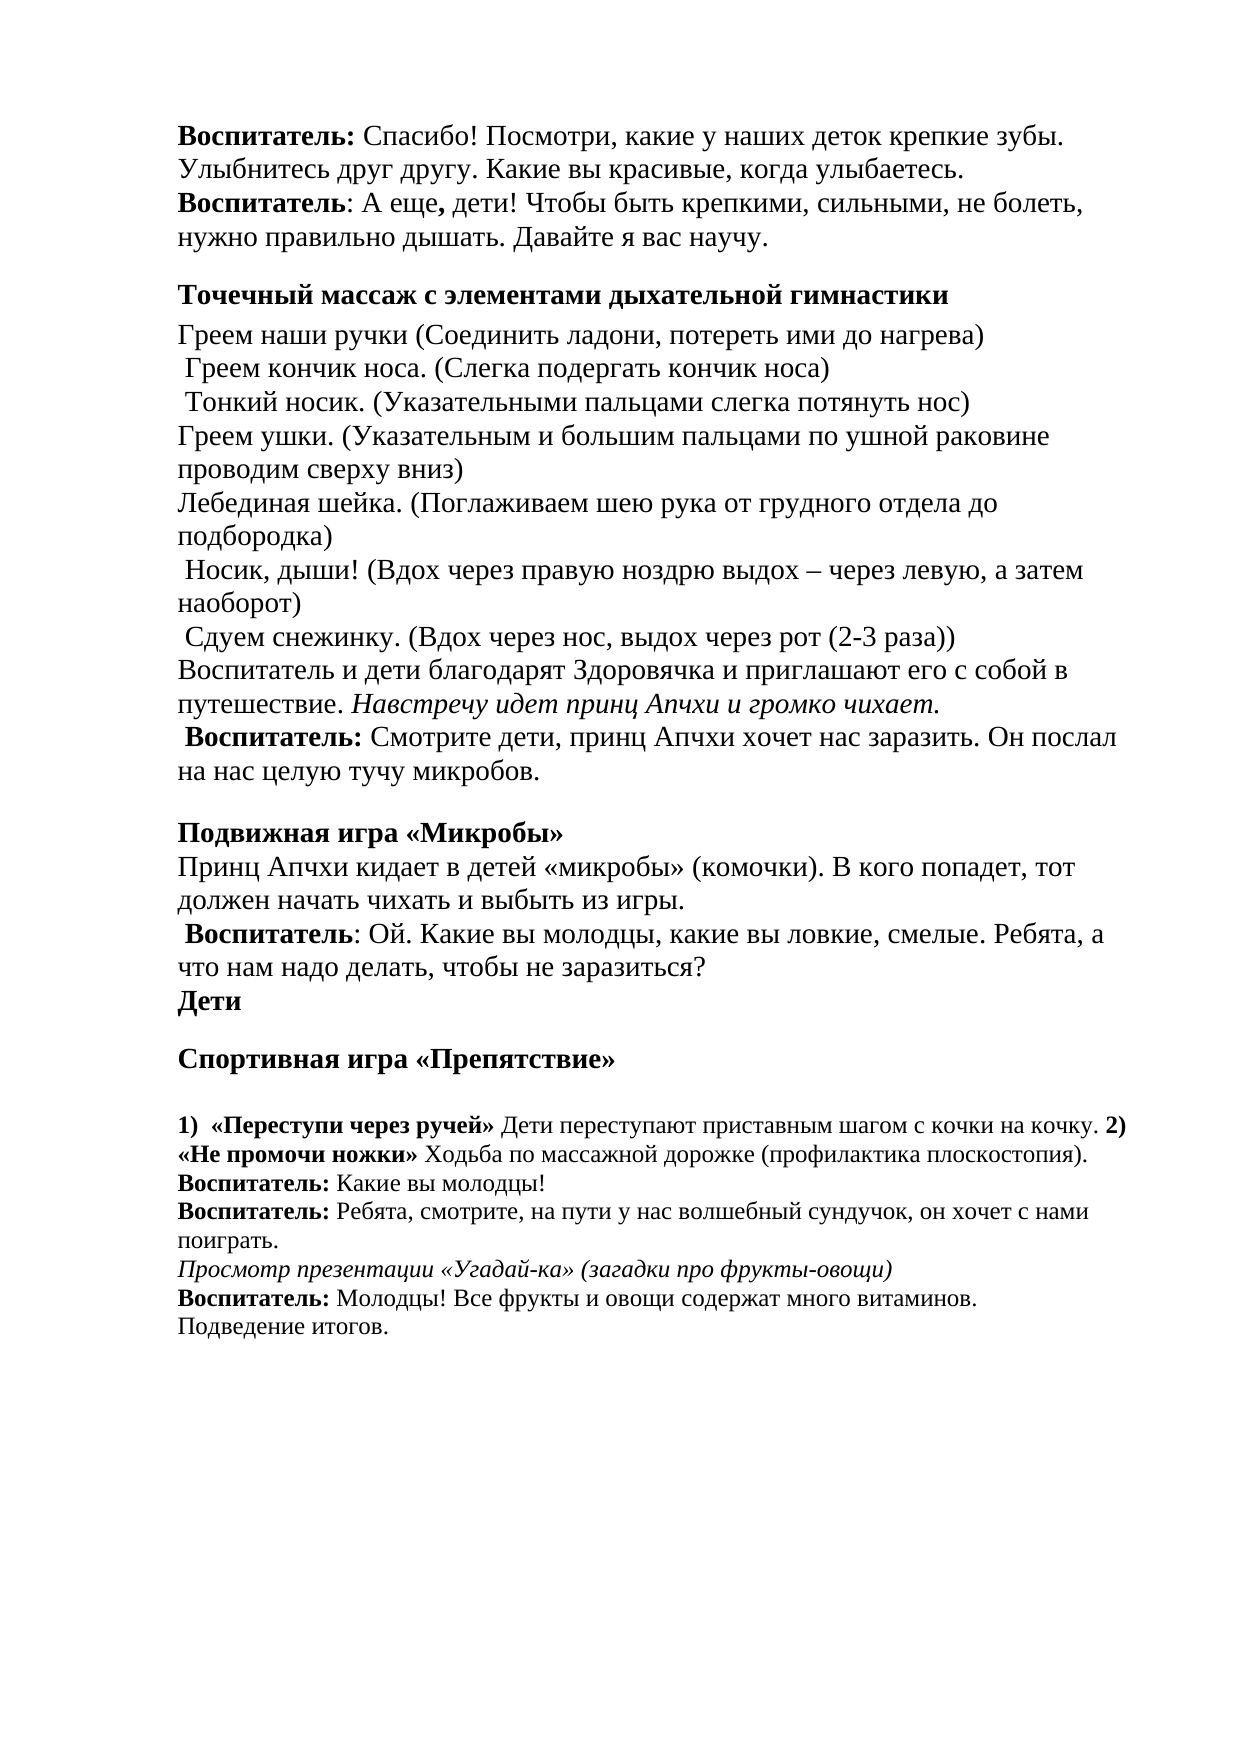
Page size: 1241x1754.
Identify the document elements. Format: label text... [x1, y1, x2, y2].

text Носик, дыши! (Вдох через правую ноздрю выдох – через левую, а затем наоборот) [177, 552, 1152, 619]
text Греем кончик носа. (Слегка подергать кончик носа) [177, 351, 1152, 384]
text Принц Апчхи кидает в детей «микробы» (комочки). В кого попадет, тот должен начать чихать и выбыть из игры. [177, 849, 1152, 916]
text Тонкий носик. (Указательными пальцами слегка потянуть нос) [177, 384, 1152, 418]
text Лебединая шейка. (Поглаживаем шею рука от грудного отдела до подбородка) [177, 485, 1152, 552]
text Воспитатель: Молодцы! Все фрукты и овощи содержат много витаминов. [177, 1283, 1152, 1311]
text Воспитатель: Спасибо! Посмотри, какие у наших деток крепкие зубы. Улыбнитесь друг другу. Какие вы красивые, когда улыбаетесь. [177, 118, 1152, 185]
text Греем наши ручки (Соединить ладони, потереть ими до нагрева) [177, 317, 1152, 351]
subtitle Спортивная игра «Препятствие» [177, 1042, 1152, 1075]
text Воспитатель и дети благодарят Здоровячка и приглашают его с собой в путешествие. Навстречу идет принц Апчхи и громко чихает. [177, 652, 1152, 719]
text Воспитатель: Смотрите дети, принц Апчхи хочет нас заразить. Он послал на нас целую тучу микробов. [177, 719, 1152, 787]
text Сдуем снежинку. (Вдох через нос, выдох через рот (2-3 раза)) [177, 619, 1152, 652]
text Просмотр презентации «Угадай-ка» (загадки про фрукты-овощи) [177, 1254, 1152, 1283]
subtitle Точечный массаж с элементами дыхательной гимнастики [177, 277, 1152, 311]
text Подведение итогов. [177, 1311, 1152, 1340]
text 1) «Переступи через ручей» Дети переступают приставным шагом с кочки на кочку. 2) «Не промочи ножки» Ходьба по массажной дорожке (профилактика плоскостопия). Воспитатель: Какие вы молодцы! [177, 1081, 1152, 1196]
text Дети [177, 983, 1152, 1017]
text Подвижная игра «Микробы» [177, 815, 1152, 849]
text Воспитатель: Ой. Какие вы молодцы, какие вы ловкие, смелые. Ребята, а что нам надо делать, чтобы не заразиться? [177, 916, 1152, 983]
text Воспитатель: Ребята, смотрите, на пути у нас волшебный сундучок, он хочет с нами поиграть. [177, 1196, 1152, 1254]
text Воспитатель: А еще, дети! Чтобы быть крепкими, сильными, не болеть, нужно правильно дышать. Давайте я вас научу. [177, 185, 1152, 252]
text Греем ушки. (Указательным и большим пальцами по ушной раковине проводим сверху вниз) [177, 418, 1152, 485]
